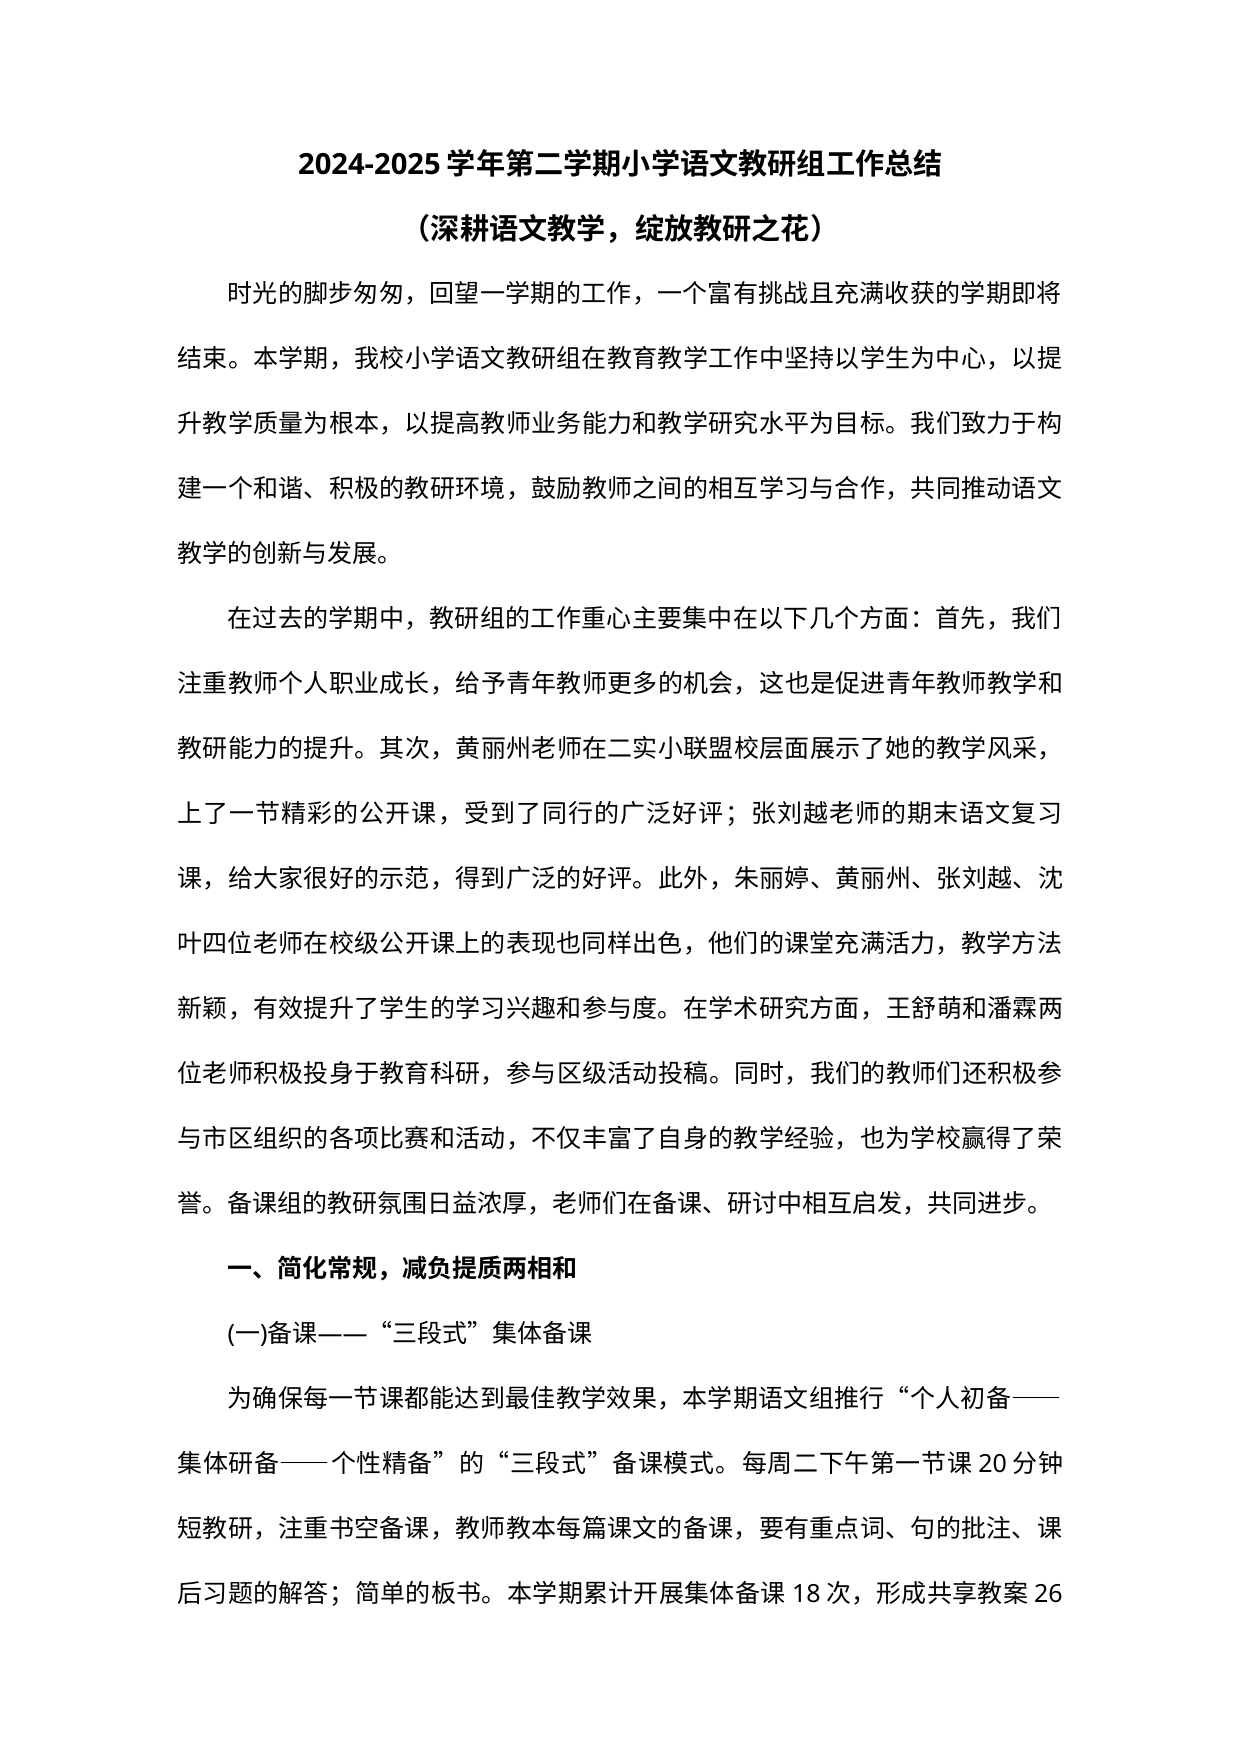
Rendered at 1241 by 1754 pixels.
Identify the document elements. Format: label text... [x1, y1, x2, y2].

text 在过去的学期中，教研组的工作重心主要集中在以下几个方面：首先，我们注重教师个人职业成长，给予青年教师更多的机会，这也是促进青年教师教学和教研能力的提升。其次，黄丽州老师在二实小联盟校层面展示了她的教学风采，上了一节精彩的公开课，受到了同行的广泛好评；张刘越老师的期末语文复习课，给大家很好的示范，得到广泛的好评。此外，朱丽婷、黄丽州、张刘越、沈叶四位老师在校级公开课上的表现也同样出色，他们的课堂充满活力，教学方法新颖，有效提升了学生的学习兴趣和参与度。在学术研究方面，王舒萌和潘霖两位老师积极投身于教育科研，参与区级活动投稿。同时，我们的教师们还积极参与市区组织的各项比赛和活动，不仅丰富了自身的教学经验，也为学校赢得了荣誉。备课组的教研氛围日益浓厚，老师们在备课、研讨中相互启发，共同进步。 [177, 584, 1063, 1234]
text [177, 1364, 1063, 1624]
text 时光的脚步匆匆，回望一学期的工作，一个富有挑战且充满收获的学期即将结束。本学期，我校小学语文教研组在教育教学工作中坚持以学生为中心，以提升教学质量为根本，以提高教师业务能力和教学研究水平为目标。我们致力于构建一个和谐、积极的教研环境，鼓励教师之间的相互学习与合作，共同推动语文教学的创新与发展。 [177, 259, 1063, 584]
text （深耕语文教学，绽放教研之花） [177, 194, 1063, 259]
text 一、简化常规，减负提质两相和 [177, 1234, 1063, 1299]
text (一)备课——“三段式”集体备课 [177, 1299, 1063, 1364]
text 2024-2025学年第二学期小学语文教研组工作总结 [177, 129, 1063, 194]
